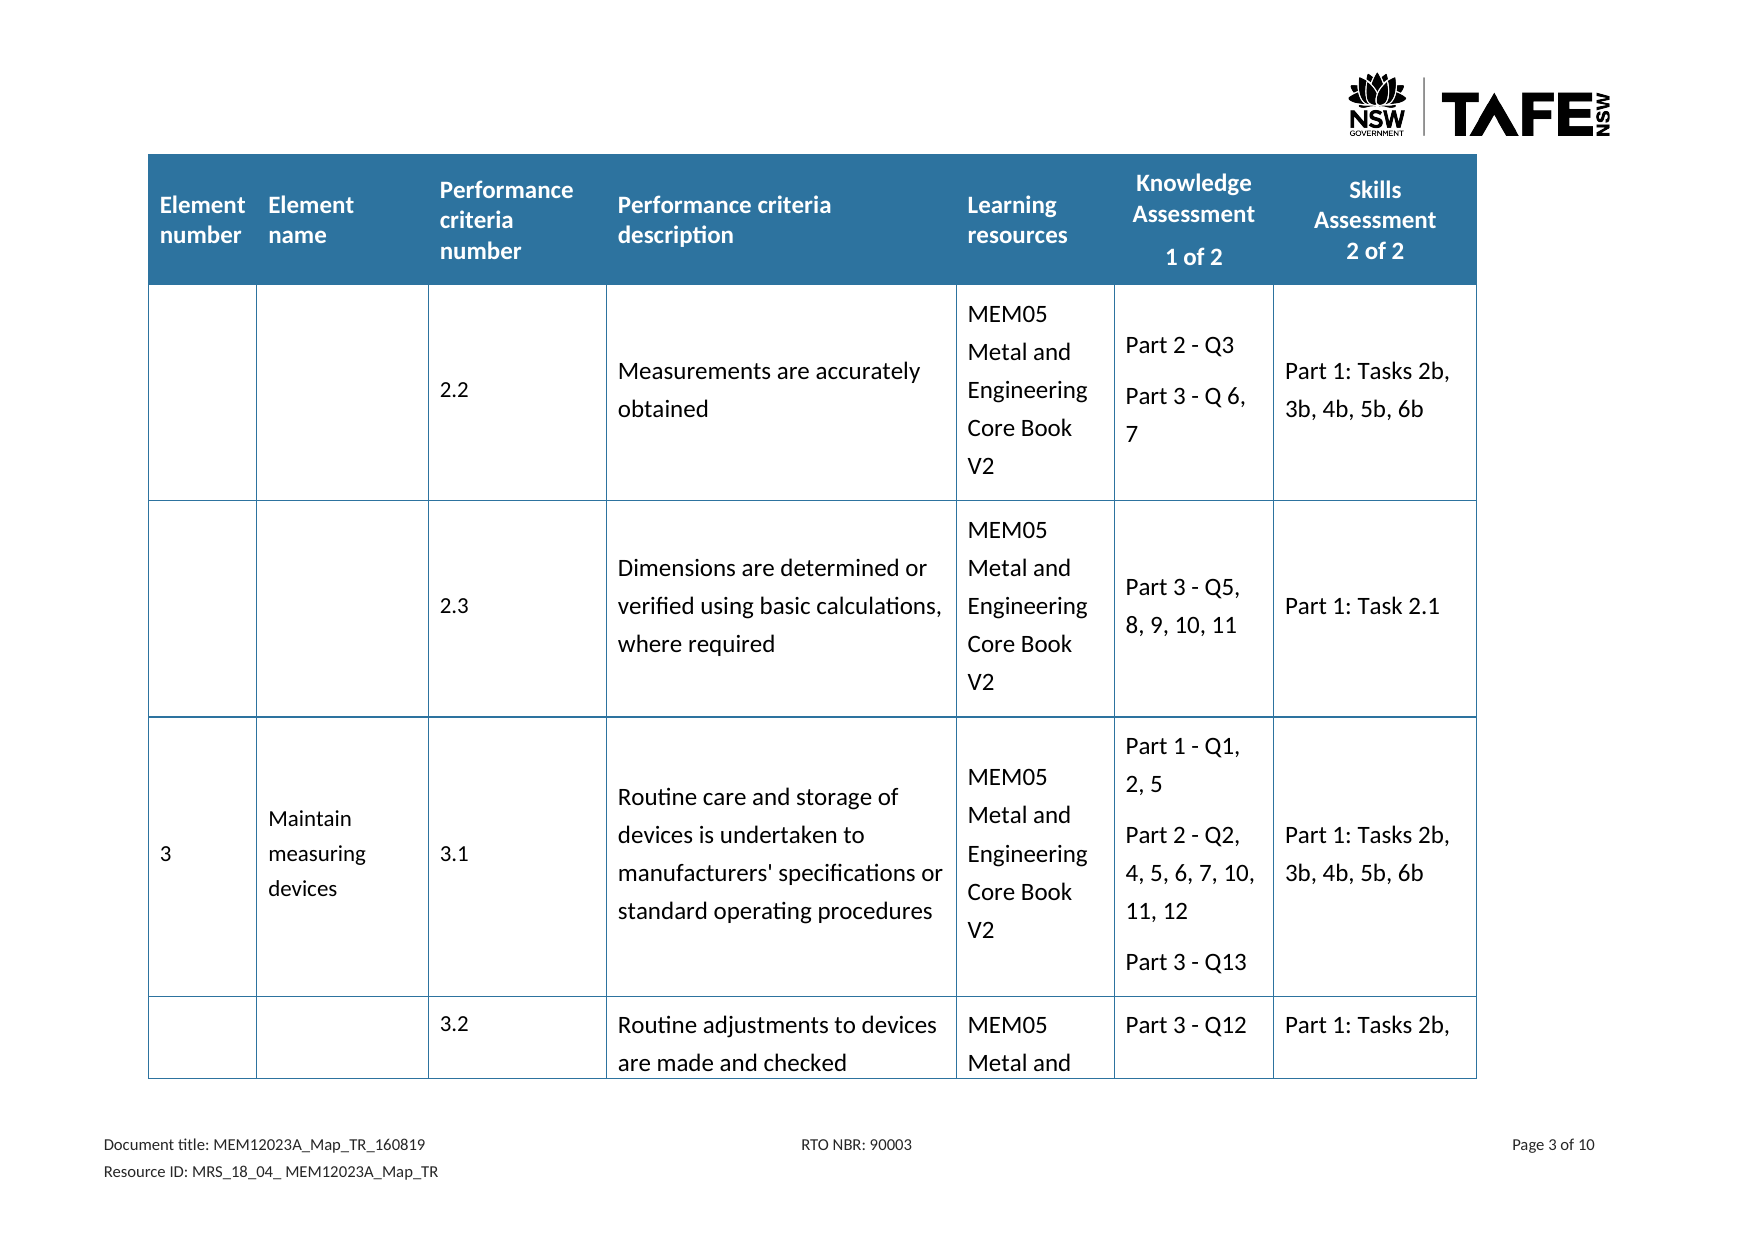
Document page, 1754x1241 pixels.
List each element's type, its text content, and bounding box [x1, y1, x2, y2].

table_header Element number [149, 155, 256, 284]
picture [1348, 71, 1610, 137]
table_cell 3.2 [429, 997, 606, 1078]
table_cell 3 [149, 718, 256, 996]
table_cell [149, 997, 256, 1078]
table_cell MEM05 Metal and Engineering Core Book V2 [957, 501, 1114, 716]
table_cell Part 1: Tasks 2b, 3b, 4b, 5b, 6b [1274, 718, 1476, 996]
table_cell MEM05 Metal and Engineering Core Book V2 [957, 718, 1114, 996]
table_cell 2.2 [429, 285, 606, 500]
table_header Knowledge Assessment 1 of 2 [1115, 155, 1273, 284]
table_cell [257, 997, 428, 1078]
table_cell [149, 285, 256, 500]
table_cell Part 1: Task 2.1 [1274, 501, 1476, 716]
table_cell Routine adjustments to devices are made and checked [607, 997, 956, 1078]
table_cell MEM05 Metal and Engineering Core Book V2 [957, 285, 1114, 500]
table_cell [149, 501, 256, 716]
table_cell [257, 285, 428, 500]
table_cell Part 1 - Q1, 2, 5 Part 2 - Q2, 4, 5, 6, 7, 10, 11, 12 Part 3 - Q13 [1115, 718, 1273, 996]
table_cell Dimensions are determined or verified using basic calculations, where required [607, 501, 956, 716]
table_cell Part 1: Tasks 2b, 3b, 4b, 5b, 6b [1274, 997, 1476, 1078]
table_cell MEM05 Metal and Engineering Core Book V2 [957, 997, 1114, 1078]
table_header Performance criteria description [607, 155, 956, 284]
table_cell Part 3 - Q5, 8, 9, 10, 11 [1115, 501, 1273, 716]
table_header Learning resources [957, 155, 1114, 284]
table_header Performance criteria number [429, 155, 606, 284]
table_cell 3.1 [429, 718, 606, 996]
table_cell 2.3 [429, 501, 606, 716]
table_header Element name [257, 155, 428, 284]
table_cell Routine care and storage of devices is undertaken to manufacturers' specifications or standard operating procedures [607, 718, 956, 996]
table_cell [257, 501, 428, 716]
table_cell Part 1: Tasks 2b, 3b, 4b, 5b, 6b [1274, 285, 1476, 500]
table_cell Maintain measuring devices [257, 718, 428, 996]
table_cell Part 2 - Q3 Part 3 - Q 6, 7 [1115, 285, 1273, 500]
table_cell Part 3 - Q12 [1115, 997, 1273, 1078]
table_cell Measurements are accurately obtained [607, 285, 956, 500]
table_header Skills Assessment 2 of 2 [1274, 155, 1476, 284]
